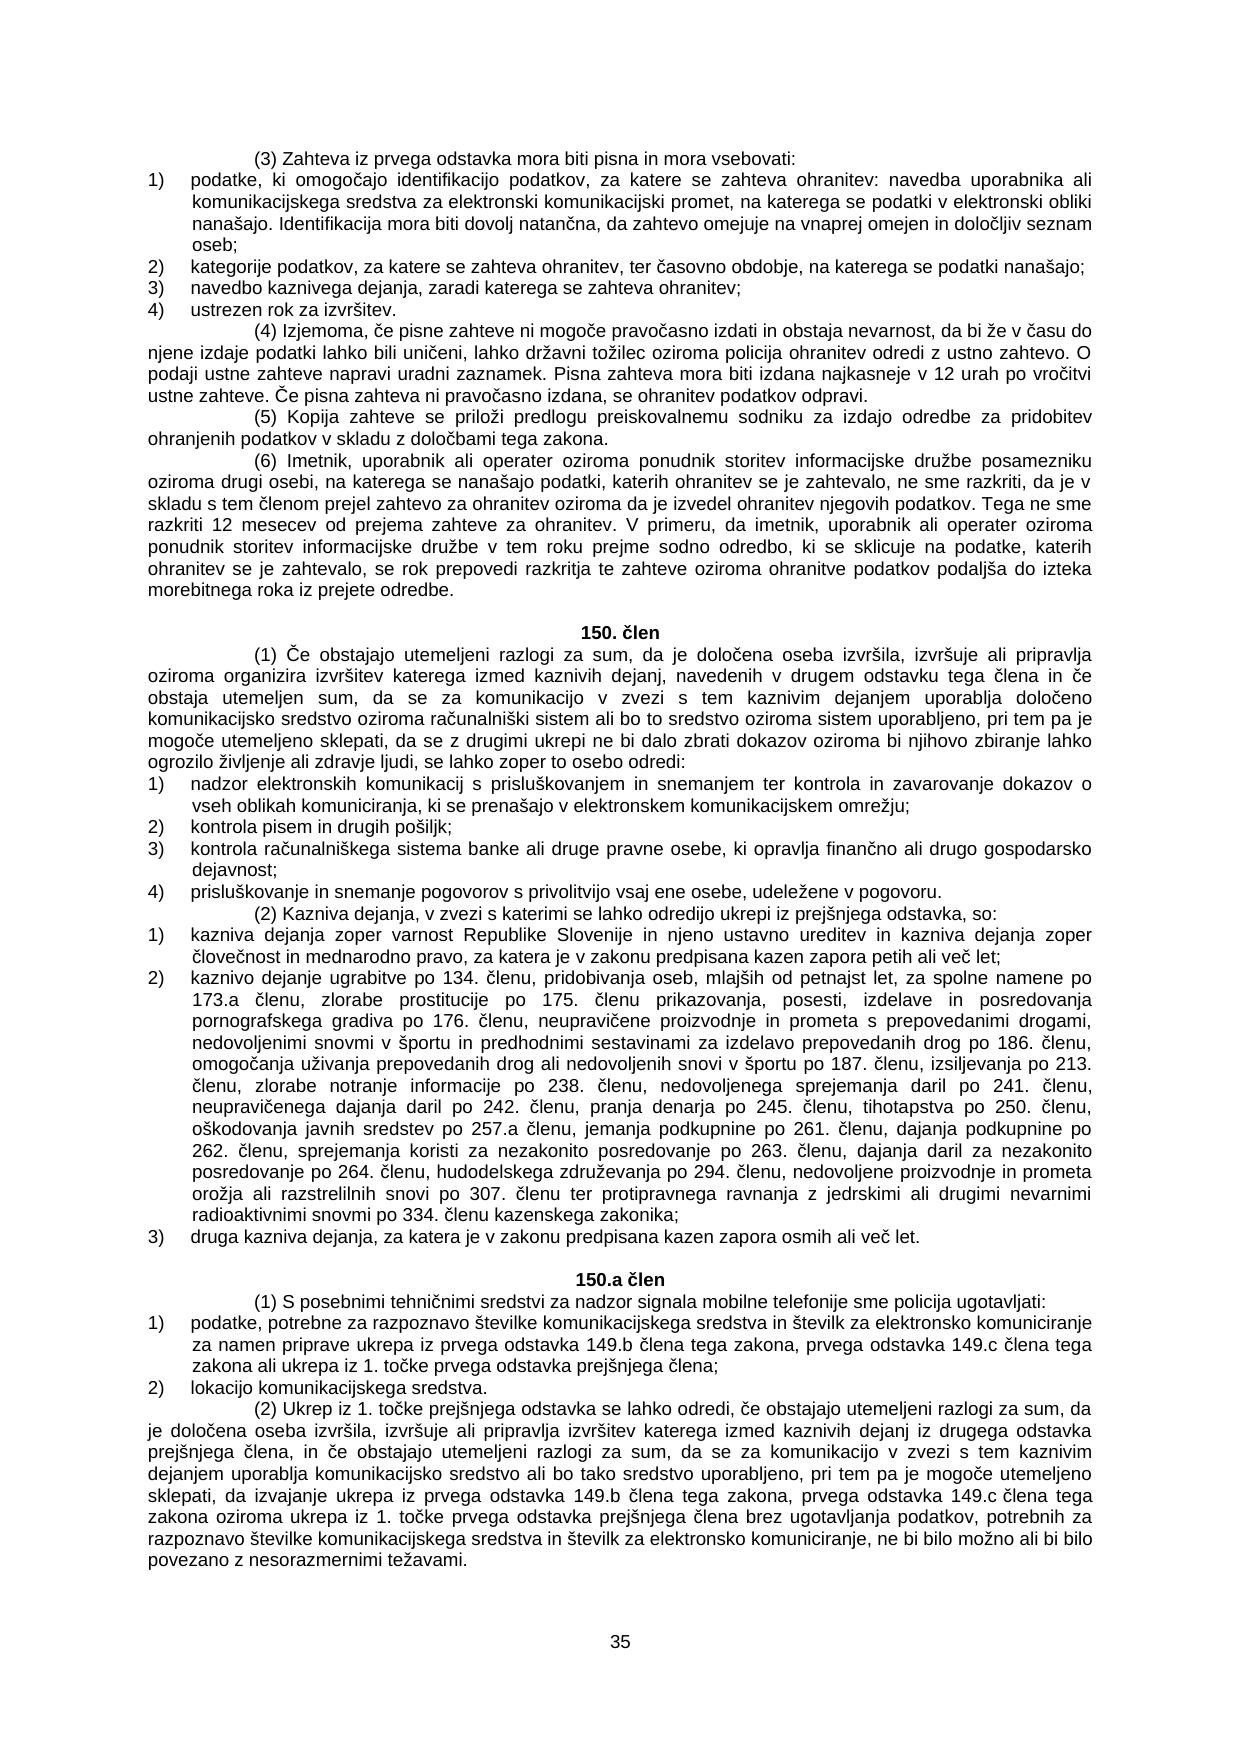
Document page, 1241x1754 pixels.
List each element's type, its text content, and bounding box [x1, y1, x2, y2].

text (1) S posebnimi tehničnimi sredstvi za nadzor signala mobilne telefonije sme policija ugotavljati: [148, 1290, 1093, 1312]
text (5) Kopija zahteve se priloži predlogu preiskovalnemu sodniku za izdajo odredbe za pridobitev ohranjenih podatkov v skladu z določbami tega zakona. [148, 406, 1093, 449]
text 3) druga kazniva dejanja, za katera je v zakonu predpisana kazen zapora osmih ali več let. [148, 1226, 1093, 1247]
text 3) kontrola računalniškega sistema banke ali druge pravne osebe, ki opravlja finančno ali drugo gospodarsko dejavnost; [148, 838, 1093, 881]
text 150. člen [148, 622, 1093, 643]
text (1) Če obstajajo utemeljeni razlogi za sum, da je določena oseba izvršila, izvršuje ali pripravlja oziroma organizira izvršitev katerega izmed kaznivih dejanj, navedenih v drugem odstavku tega člena in če obstaja utemeljen sum, da se za komunikacijo v zvezi s tem kaznivim dejanjem uporablja določeno komunikacijsko sredstvo oziroma računalniški sistem ali bo to sredstvo oziroma sistem uporabljeno, pri tem pa je mogoče utemeljeno sklepati, da se z drugimi ukrepi ne bi dalo zbrati dokazov oziroma bi njihovo zbiranje lahko ogrozilo življenje ali zdravje ljudi, se lahko zoper to osebo odredi: [148, 643, 1093, 773]
text 2) kontrola pisem in drugih pošiljk; [148, 816, 1093, 838]
text 4) ustrezen rok za izvršitev. [148, 298, 1093, 320]
text (4) Izjemoma, če pisne zahteve ni mogoče pravočasno izdati in obstaja nevarnost, da bi že v času do njene izdaje podatki lahko bili uničeni, lahko državni tožilec oziroma policija ohranitev odredi z ustno zahtevo. O podaji ustne zahteve napravi uradni zaznamek. Pisna zahteva mora biti izdana najkasneje v 12 urah po vročitvi ustne zahteve. Če pisna zahteva ni pravočasno izdana, se ohranitev podatkov odpravi. [148, 320, 1093, 406]
text 150.a člen [148, 1269, 1093, 1290]
text 2) kaznivo dejanje ugrabitve po 134. členu, pridobivanja oseb, mlajših od petnajst let, za spolne namene po 173.a členu, zlorabe prostitucije po 175. členu prikazovanja, posesti, izdelave in posredovanja pornografskega gradiva po 176. členu, neupravičene proizvodnje in prometa s prepovedanimi drogami, nedovoljenimi snovmi v športu in predhodnimi sestavinami za izdelavo prepovedanih drog po 186. členu, omogočanja uživanja prepovedanih drog ali nedovoljenih snovi v športu po 187. členu, izsiljevanja po 213. členu, zlorabe notranje informacije po 238. členu, nedovoljenega sprejemanja daril po 241. členu, neupravičenega dajanja daril po 242. členu, pranja denarja po 245. členu, tihotapstva po 250. členu, oškodovanja javnih sredstev po 257.a členu, jemanja podkupnine po 261. členu, dajanja podkupnine po 262. členu, sprejemanja koristi za nezakonito posredovanje po 263. členu, dajanja daril za nezakonito posredovanje po 264. členu, hudodelskega združevanja po 294. členu, nedovoljene proizvodnje in prometa orožja ali razstrelilnih snovi po 307. členu ter protipravnega ravnanja z jedrskimi ali drugimi nevarnimi radioaktivnimi snovmi po 334. členu kazenskega zakonika; [148, 967, 1093, 1226]
text 1) podatke, potrebne za razpoznavo številke komunikacijskega sredstva in številk za elektronsko komuniciranje za namen priprave ukrepa iz prvega odstavka 149.b člena tega zakona, prvega odstavka 149.c člena tega zakona ali ukrepa iz 1. točke prvega odstavka prejšnjega člena; [148, 1312, 1093, 1377]
text (6) Imetnik, uporabnik ali operater oziroma ponudnik storitev informacijske družbe posamezniku oziroma drugi osebi, na katerega se nanašajo podatki, katerih ohranitev se je zahtevalo, ne sme razkriti, da je v skladu s tem členom prejel zahtevo za ohranitev oziroma da je izvedel ohranitev njegovih podatkov. Tega ne sme razkriti 12 mesecev od prejema zahteve za ohranitev. V primeru, da imetnik, uporabnik ali operater oziroma ponudnik storitev informacijske družbe v tem roku prejme sodno odredbo, ki se sklicuje na podatke, katerih ohranitev se je zahtevalo, se rok prepovedi razkritja te zahteve oziroma ohranitve podatkov podaljša do izteka morebitnega roka iz prejete odredbe. [148, 449, 1093, 600]
text 2) kategorije podatkov, za katere se zahteva ohranitev, ter časovno obdobje, na katerega se podatki nanašajo; [148, 255, 1093, 277]
text (2) Ukrep iz 1. točke prejšnjega odstavka se lahko odredi, če obstajajo utemeljeni razlogi za sum, da je določena oseba izvršila, izvršuje ali pripravlja izvršitev katerega izmed kaznivih dejanj iz drugega odstavka prejšnjega člena, in če obstajajo utemeljeni razlogi za sum, da se za komunikacijo v zvezi s tem kaznivim dejanjem uporablja komunikacijsko sredstvo ali bo tako sredstvo uporabljeno, pri tem pa je mogoče utemeljeno sklepati, da izvajanje ukrepa iz prvega odstavka 149.b člena tega zakona, prvega odstavka 149.c člena tega zakona oziroma ukrepa iz 1. točke prvega odstavka prejšnjega člena brez ugotavljanja podatkov, potrebnih za razpoznavo številke komunikacijskega sredstva in številk za elektronsko komuniciranje, ne bi bilo možno ali bi bilo povezano z nesorazmernimi težavami. [148, 1398, 1093, 1571]
text 2) lokacijo komunikacijskega sredstva. [148, 1377, 1093, 1398]
text 1) podatke, ki omogočajo identifikacijo podatkov, za katere se zahteva ohranitev: navedba uporabnika ali komunikacijskega sredstva za elektronski komunikacijski promet, na katerega se podatki v elektronski obliki nanašajo. Identifikacija mora biti dovolj natančna, da zahtevo omejuje na vnaprej omejen in določljiv seznam oseb; [148, 169, 1093, 255]
text 3) navedbo kaznivega dejanja, zaradi katerega se zahteva ohranitev; [148, 277, 1093, 298]
text (2) Kazniva dejanja, v zvezi s katerimi se lahko odredijo ukrepi iz prejšnjega odstavka, so: [148, 902, 1093, 924]
text 4) prisluškovanje in snemanje pogovorov s privolitvijo vsaj ene osebe, udeležene v pogovoru. [148, 881, 1093, 902]
text 1) nadzor elektronskih komunikacij s prisluškovanjem in snemanjem ter kontrola in zavarovanje dokazov o vseh oblikah komuniciranja, ki se prenašajo v elektronskem komunikacijskem omrežju; [148, 773, 1093, 816]
text 1) kazniva dejanja zoper varnost Republike Slovenije in njeno ustavno ureditev in kazniva dejanja zoper človečnost in mednarodno pravo, za katera je v zakonu predpisana kazen zapora petih ali več let; [148, 924, 1093, 967]
text (3) Zahteva iz prvega odstavka mora biti pisna in mora vsebovati: [148, 148, 1093, 169]
